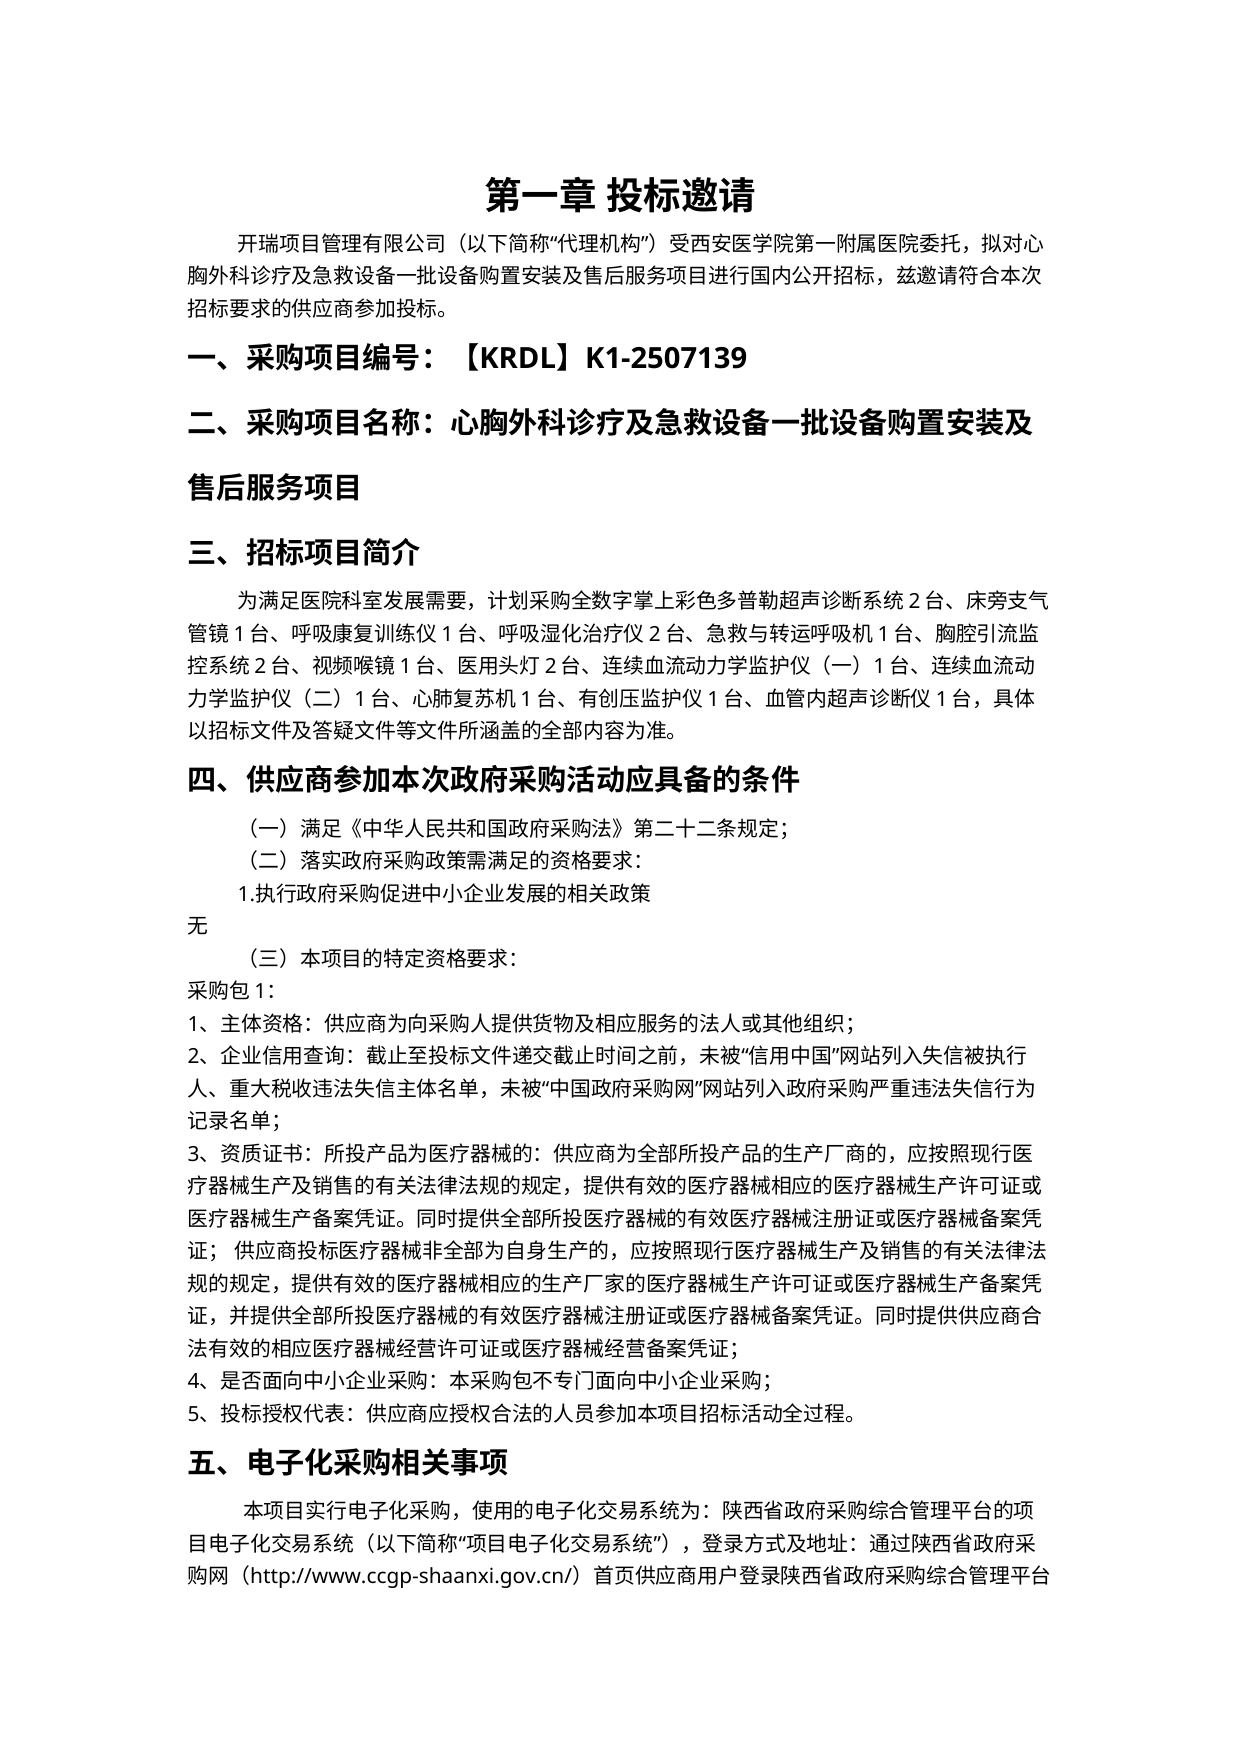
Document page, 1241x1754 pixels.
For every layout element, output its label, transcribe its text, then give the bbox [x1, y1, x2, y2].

text 一、采购项目编号：【KRDL】K1-2507139 [187, 324, 1053, 389]
text （三）本项目的特定资格要求： [187, 942, 1053, 974]
text 二、采购项目名称：心胸外科诊疗及急救设备一批设备购置安装及售后服务项目 [187, 389, 1053, 519]
text 三、招标项目简介 [187, 519, 1053, 584]
text 2、企业信用查询：截止至投标文件递交截止时间之前，未被“信用中国”网站列入失信被执行人、重大税收违法失信主体名单，未被“中国政府采购网”网站列入政府采购严重违法失信行为记录名单； [187, 1039, 1053, 1137]
text 第一章 投标邀请 [187, 162, 1053, 227]
text 采购包1： [187, 974, 1053, 1007]
text 5、投标授权代表：供应商应授权合法的人员参加本项目招标活动全过程。 [187, 1397, 1053, 1429]
text （二）落实政府采购政策需满足的资格要求： [187, 844, 1053, 877]
text 1.执行政府采购促进中小企业发展的相关政策 [187, 877, 1053, 909]
text 4、是否面向中小企业采购：本采购包不专门面向中小企业采购； [187, 1364, 1053, 1397]
text 无 [187, 909, 1053, 942]
text （一）满足《中华人民共和国政府采购法》第二十二条规定； [187, 812, 1053, 844]
text 开瑞项目管理有限公司（以下简称“代理机构”）受西安医学院第一附属医院委托，拟对心胸外科诊疗及急救设备一批设备购置安装及售后服务项目进行国内公开招标，兹邀请符合本次招标要求的供应商参加投标。 [187, 227, 1053, 324]
text 1、主体资格：供应商为向采购人提供货物及相应服务的法人或其他组织； [187, 1007, 1053, 1039]
text 四、供应商参加本次政府采购活动应具备的条件 [187, 747, 1053, 812]
text 3、资质证书：所投产品为医疗器械的：供应商为全部所投产品的生产厂商的，应按照现行医疗器械生产及销售的有关法律法规的规定，提供有效的医疗器械相应的医疗器械生产许可证或医疗器械生产备案凭证。同时提供全部所投医疗器械的有效医疗器械注册证或医疗器械备案凭证； 供应商投标医疗器械非全部为自身生产的，应按照现行医疗器械生产及销售的有关法律法规的规定，提供有效的医疗器械相应的生产厂家的医疗器械生产许可证或医疗器械生产备案凭证，并提供全部所投医疗器械的有效医疗器械注册证或医疗器械备案凭证。同时提供供应商合法有效的相应医疗器械经营许可证或医疗器械经营备案凭证； [187, 1137, 1053, 1364]
text 为满足医院科室发展需要，计划采购全数字掌上彩色多普勒超声诊断系统2台、床旁支气管镜1台、呼吸康复训练仪1台、呼吸湿化治疗仪2台、急救与转运呼吸机1台、胸腔引流监控系统2台、视频喉镜1台、医用头灯2台、连续血流动力学监护仪（一）1台、连续血流动力学监护仪（二）1台、心肺复苏机1台、有创压监护仪1台、血管内超声诊断仪1台，具体以招标文件及答疑文件等文件所涵盖的全部内容为准。 [187, 584, 1053, 747]
text 五、电子化采购相关事项 [187, 1429, 1053, 1494]
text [187, 1494, 1053, 1592]
